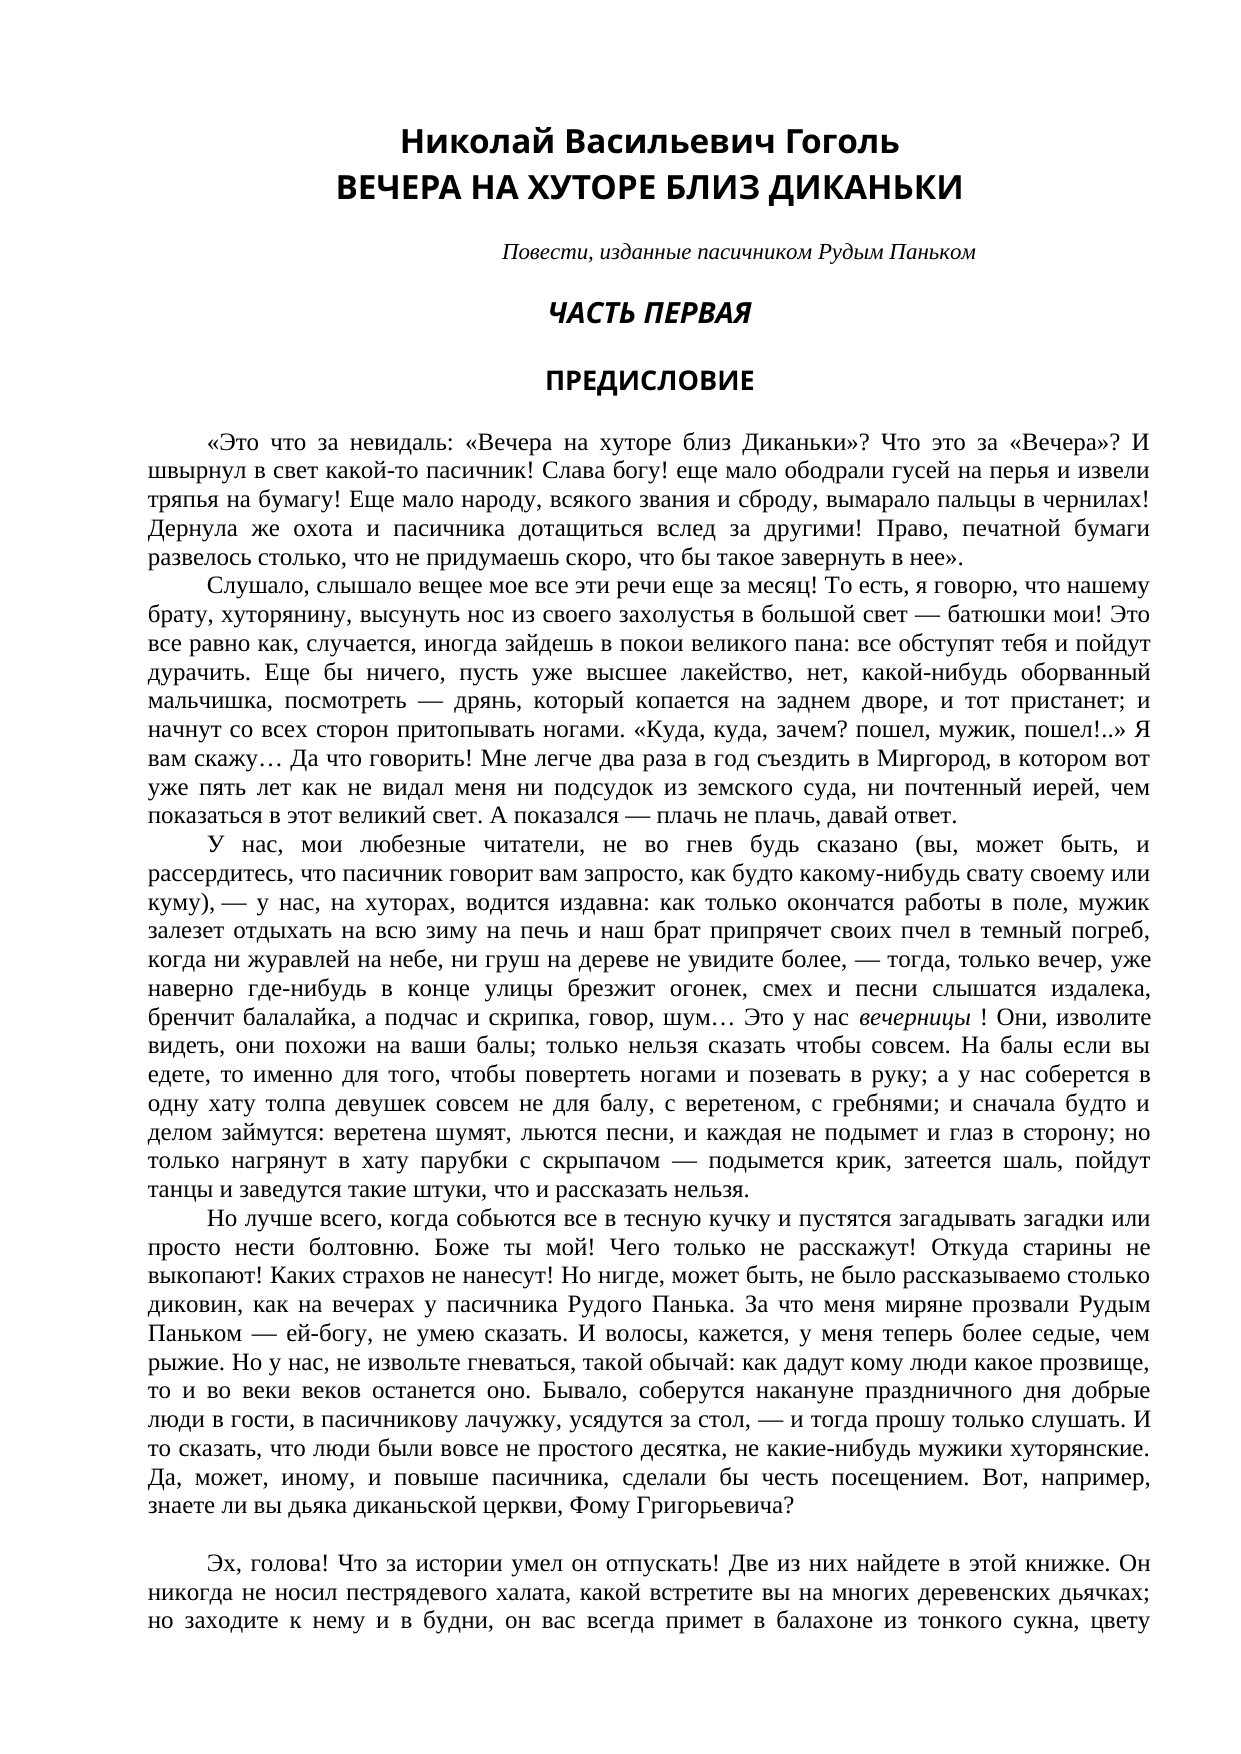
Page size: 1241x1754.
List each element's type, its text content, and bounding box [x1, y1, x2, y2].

text «Это что за невидаль: «Вечера на хуторе близ Диканьки»? Что это за «Вечера»? И швырнул в свет какой-то пасичник! Слава богу! еще мало ободрали гусей на перья и извели тряпья на бумагу! Еще мало народу, всякого звания и сброду, вымарало пальцы в чернилах! Дернула же охота и пасичника дотащиться вслед за другими! Право, печатной бумаги развелось столько, что не придумаешь скоро, что бы такое завернуть в нее». [148, 427, 1152, 571]
subtitle ВЕЧЕРА НА ХУТОРЕ БЛИЗ ДИКАНЬКИ [148, 163, 1152, 209]
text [148, 1548, 1152, 1634]
text Повести, изданные пасичником Рудым Паньком [460, 238, 1152, 264]
text Но лучше всего, когда собьются все в тесную кучку и пустятся загадывать загадки или просто нести болтовню. Боже ты мой! Чего только не расскажут! Откуда старины не выкопают! Каких страхов не нанесут! Но нигде, может быть, не было рассказываемо столько диковин, как на вечерах у пасичника Рудого Панька. За что меня миряне прозвали Рудым Паньком — ей-богу, не умею сказать. И волосы, кажется, у меня теперь более седые, чем рыжие. Но у нас, не извольте гневаться, такой обычай: как дадут кому люди какое прозвище, то и во веки веков останется оно. Бывало, соберутся накануне праздничного дня добрые люди в гости, в пасичникову лачужку, усядутся за стол, — и тогда прошу только слушать. И то сказать, что люди были вовсе не простого десятка, не какие-нибудь мужики хуторянские. Да, может, иному, и повыше пасичника, сделали бы честь посещением. Вот, например, знаете ли вы дьяка диканьской церкви, Фому Григорьевича? [148, 1203, 1152, 1519]
text У нас, мои любезные читатели, не во гнев будь сказано (вы, может быть, и рассердитесь, что пасичник говорит вам запросто, как будто какому-нибудь свату своему или куму), — у нас, на хуторах, водится издавна: как только окончатся работы в поле, мужик залезет отдыхать на всю зиму на печь и наш брат припрячет своих пчел в темный погреб, когда ни журавлей на небе, ни груш на дереве не увидите более, — тогда, только вечер, уже наверно где-нибудь в конце улицы брезжит огонек, смех и песни слышатся издалека, бренчит балалайка, а подчас и скрипка, говор, шум… Это у нас вечерницы ! Они, изволите видеть, они похожи на ваши балы; только нельзя сказать чтобы совсем. На балы если вы едете, то именно для того, чтобы повертеть ногами и позевать в руку; а у нас соберется в одну хату толпа девушек совсем не для балу, с веретеном, с гребнями; и сначала будто и делом займутся: веретена шумят, льются песни, и каждая не подымет и глаз в сторону; но только нагрянут в хату парубки с скрыпачом — подымется крик, затеется шаль, пойдут танцы и заведутся такие штуки, что и рассказать нельзя. [148, 829, 1152, 1203]
subtitle Николай Васильевич Гоголь [148, 118, 1152, 163]
text Слушало, слышало вещее мое все эти речи еще за месяц! То есть, я говорю, что нашему брату, хуторянину, высунуть нос из своего захолустья в большой свет — батюшки мои! Это все равно как, случается, иногда зайдешь в покои великого пана: все обступят тебя и пойдут дурачить. Еще бы ничего, пусть уже высшее лакейство, нет, какой-нибудь оборванный мальчишка, посмотреть — дрянь, который копается на заднем дворе, и тот пристанет; и начнут со всех сторон притопывать ногами. «Куда, куда, зачем? пошел, мужик, пошел!..» Я вам скажу… Да что говорить! Мне легче два раза в год съездить в Миргород, в котором вот уже пять лет как не видал меня ни подсудок из земского суда, ни почтенный иерей, чем показаться в этот великий свет. А показался — плачь не плачь, давай ответ. [148, 571, 1152, 829]
subtitle ПРЕДИСЛОВИЕ [148, 361, 1152, 398]
subtitle ЧАСТЬ ПЕРВАЯ [148, 293, 1152, 332]
